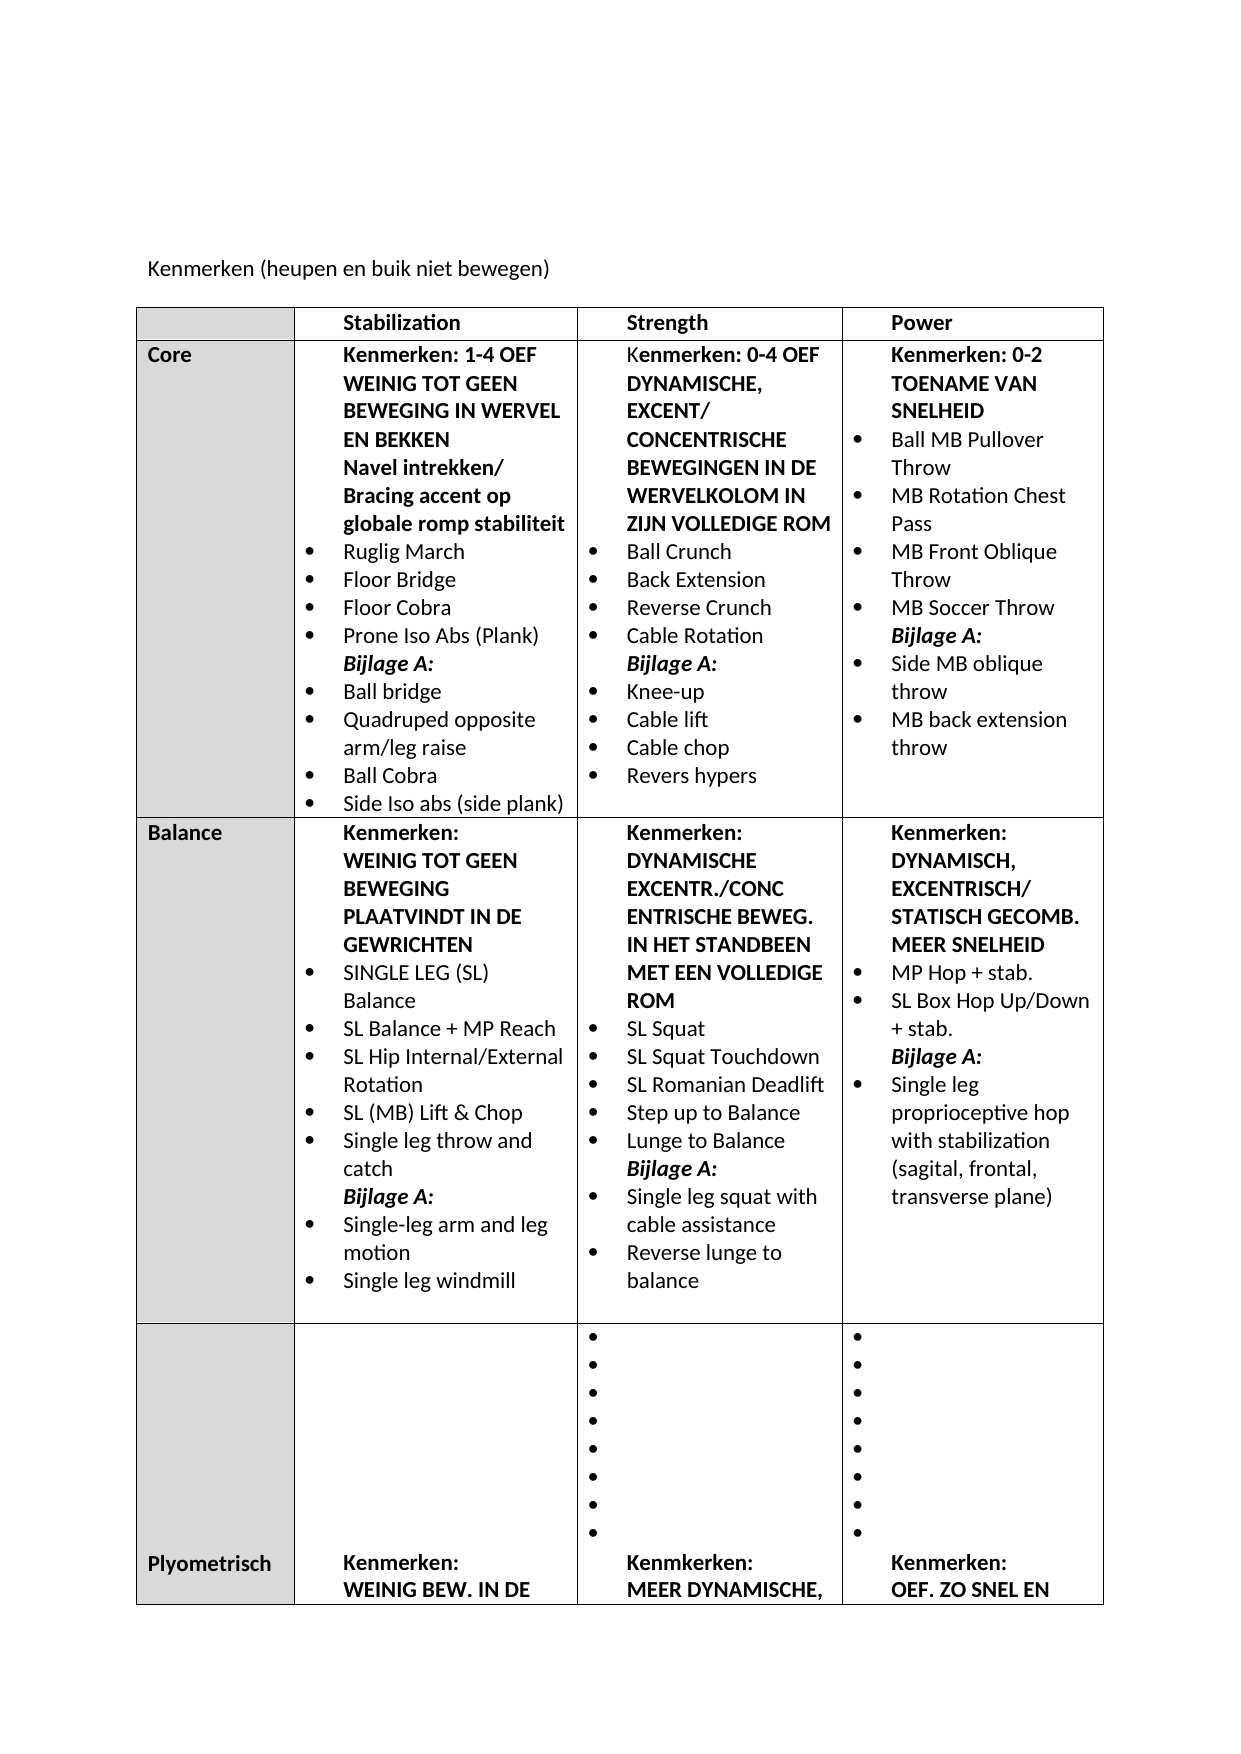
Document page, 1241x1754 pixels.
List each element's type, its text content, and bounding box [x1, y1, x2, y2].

table_header Strength [578, 308, 842, 339]
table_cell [843, 1324, 1103, 1604]
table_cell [578, 1324, 842, 1604]
table_header [137, 308, 294, 339]
table_cell Kenmerken: 0-2 TOENAME VAN SNELHEID Ball MB Pullover Throw MB Rotation Chest Pass MB Front Oblique Throw MB Soccer Throw Bijlage A: Side MB oblique throw MB back extension throw [843, 341, 1103, 817]
table_cell Balance [137, 818, 294, 1322]
table_cell Kenmerken: 0-4 OEF DYNAMISCHE, EXCENT/ CONCENTRISCHE BEWEGINGEN IN DE WERVELKOLOM IN ZIJN VOLLEDIGE ROM Ball Crunch Back Extension Reverse Crunch Cable Rotation Bijlage A: Knee-up Cable lift Cable chop Revers hypers [578, 341, 842, 817]
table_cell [295, 1324, 577, 1604]
text Kenmerken (heupen en buik niet bewegen) [148, 254, 1093, 282]
table_cell Core [137, 341, 294, 817]
table_cell Kenmerken: DYNAMISCHE EXCENTR./CONC ENTRISCHE BEWEG. IN HET STANDBEEN MET EEN VOLLEDIGE ROM SL Squat SL Squat Touchdown SL Romanian Deadlift Step up to Balance Lunge to Balance Bijlage A: Single leg squat with cable assistance Reverse lunge to balance [578, 818, 842, 1322]
table_header Stabilization [295, 308, 577, 339]
table_cell Kenmerken: DYNAMISCH, EXCENTRISCH/ STATISCH GECOMB. MEER SNELHEID MP Hop + stab. SL Box Hop Up/Down + stab. Bijlage A: Single leg proprioceptive hop with stabilization (sagital, frontal, transverse plane) [843, 818, 1103, 1322]
table_cell Kenmerken: WEINIG TOT GEEN BEWEGING PLAATVINDT IN DE GEWRICHTEN SINGLE LEG (SL) Balance SL Balance + MP Reach SL Hip Internal/External Rotation SL (MB) Lift & Chop Single leg throw and catch Bijlage A: Single-leg arm and leg motion Single leg windmill [295, 818, 577, 1322]
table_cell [137, 1324, 294, 1604]
table_header Power [843, 308, 1103, 339]
table_cell Kenmerken: 1-4 OEF WEINIG TOT GEEN BEWEGING IN WERVEL EN BEKKEN Navel intrekken/ Bracing accent op globale romp stabiliteit Ruglig March Floor Bridge Floor Cobra Prone Iso Abs (Plank) Bijlage A: Ball bridge Quadruped opposite arm/leg raise Ball Cobra Side Iso abs (side plank) [295, 341, 577, 817]
